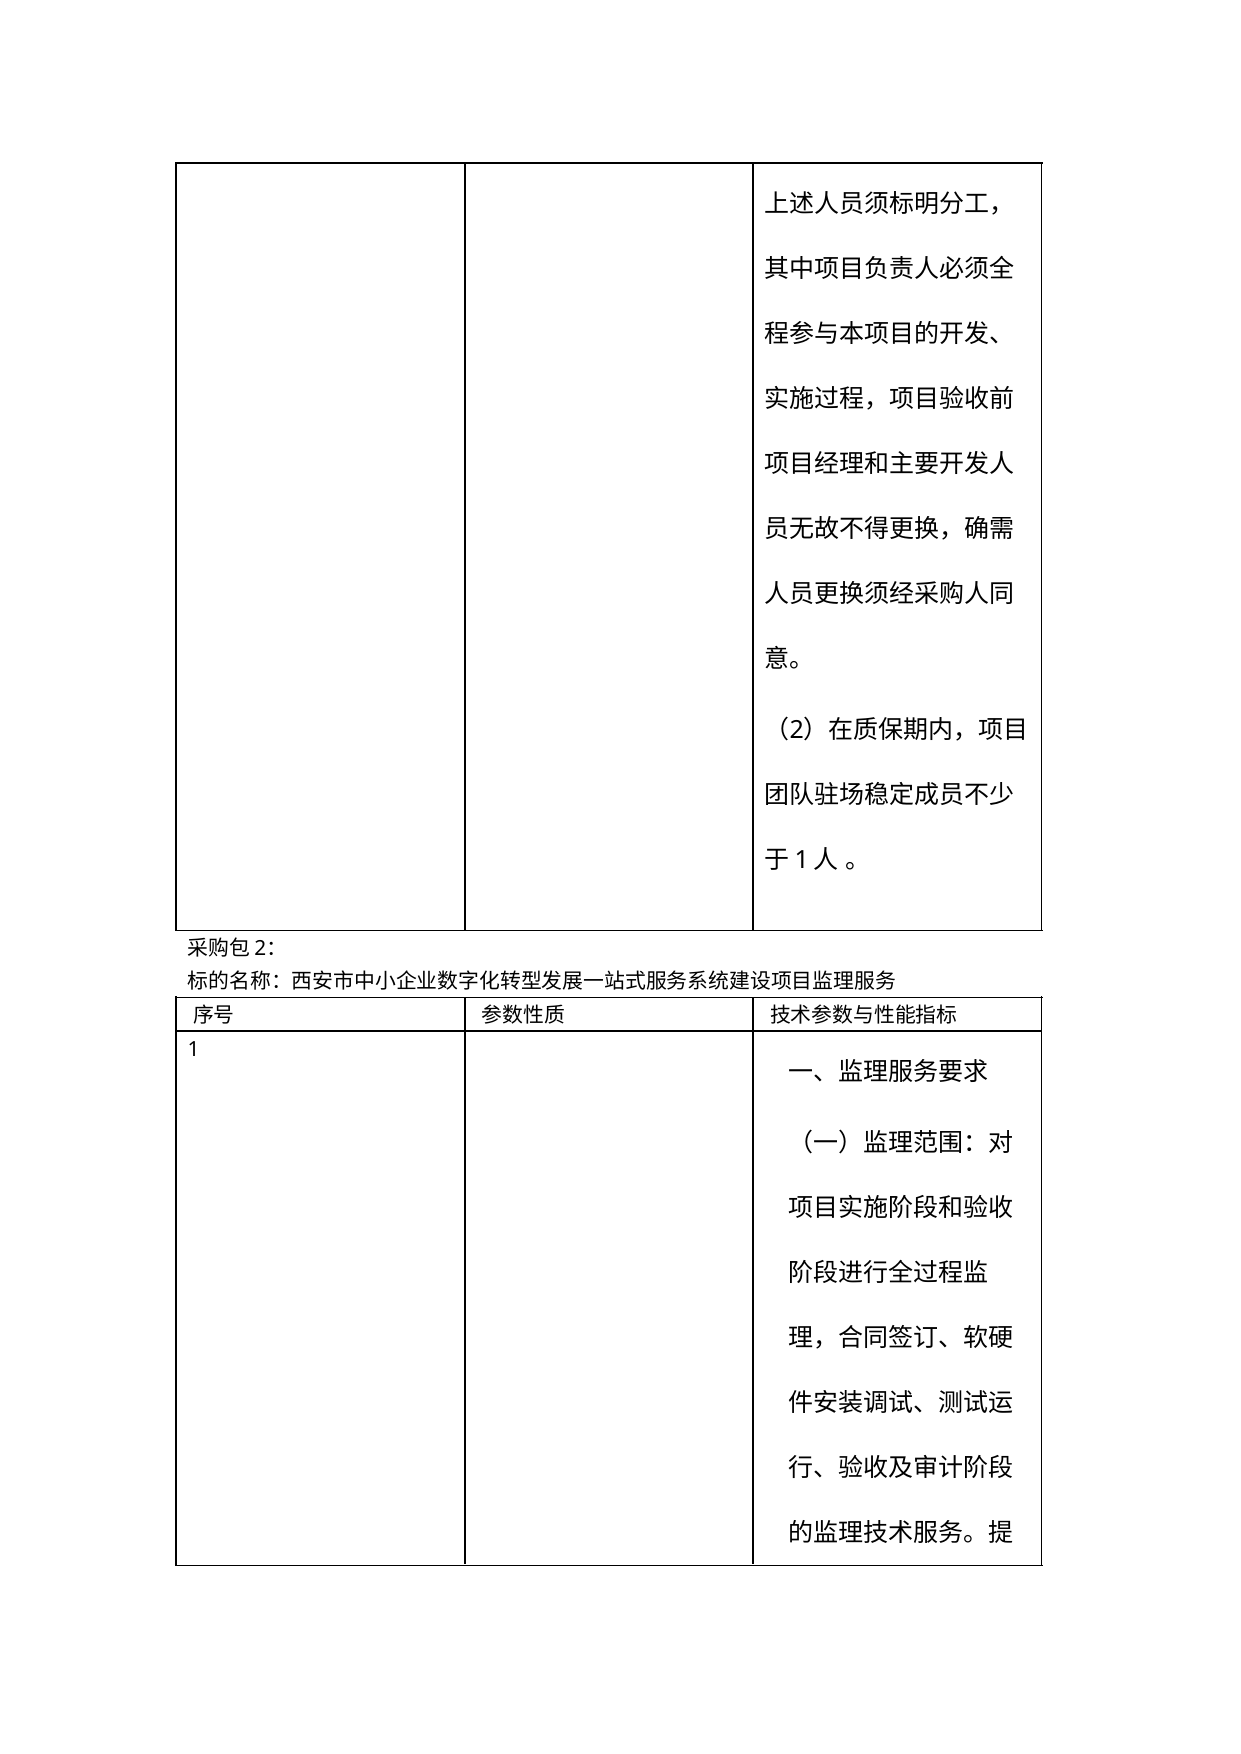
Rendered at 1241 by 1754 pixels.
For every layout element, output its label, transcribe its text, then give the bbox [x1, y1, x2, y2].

table_header 技术参数与性能指标 [754, 998, 1041, 1030]
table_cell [754, 1032, 1041, 1564]
table_cell 1 [177, 164, 464, 930]
text 采购包2： [187, 931, 1053, 964]
table_cell [466, 1032, 752, 1564]
table_header 参数性质 [466, 998, 752, 1030]
table_cell [466, 164, 752, 930]
table_cell 1 [177, 1032, 464, 1564]
table_header 序号 [177, 998, 464, 1030]
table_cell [754, 164, 1041, 930]
text 标的名称：西安市中小企业数字化转型发展一站式服务系统建设项目监理服务 [187, 964, 1053, 996]
